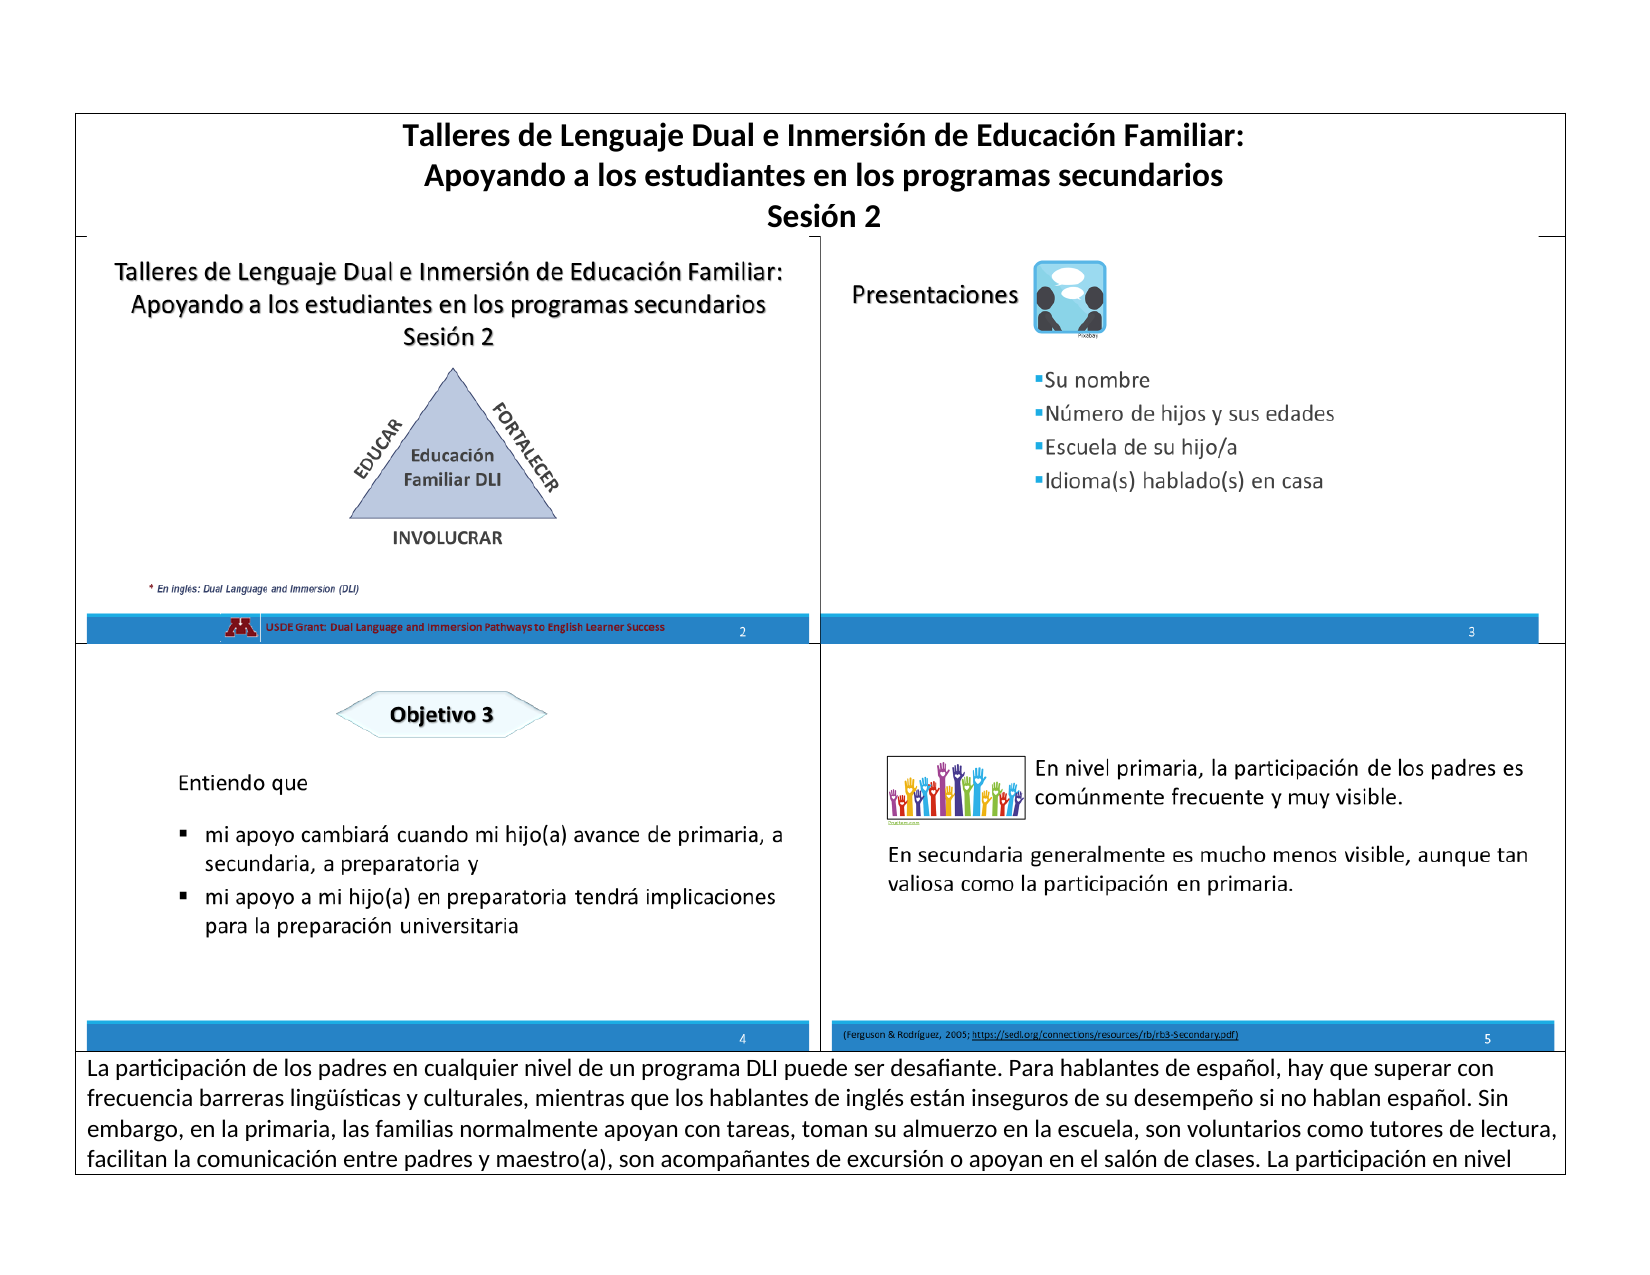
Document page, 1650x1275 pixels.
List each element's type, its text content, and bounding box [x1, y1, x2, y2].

table_header Talleres de Lenguaje Dual e Inmersión de Educación Familiar: Apoyando a los estudiantes en los programas secundarios Sesión 2 [76, 114, 1565, 236]
table_cell [1555, 644, 1565, 1051]
picture [820, 236, 1555, 1051]
table_cell [810, 644, 820, 1051]
table_cell [76, 237, 86, 643]
table_cell [1539, 237, 1565, 643]
table_cell [810, 237, 820, 643]
picture [86, 236, 810, 1051]
table_cell [821, 644, 831, 1051]
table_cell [76, 1052, 1565, 1174]
table_cell [76, 644, 86, 1051]
